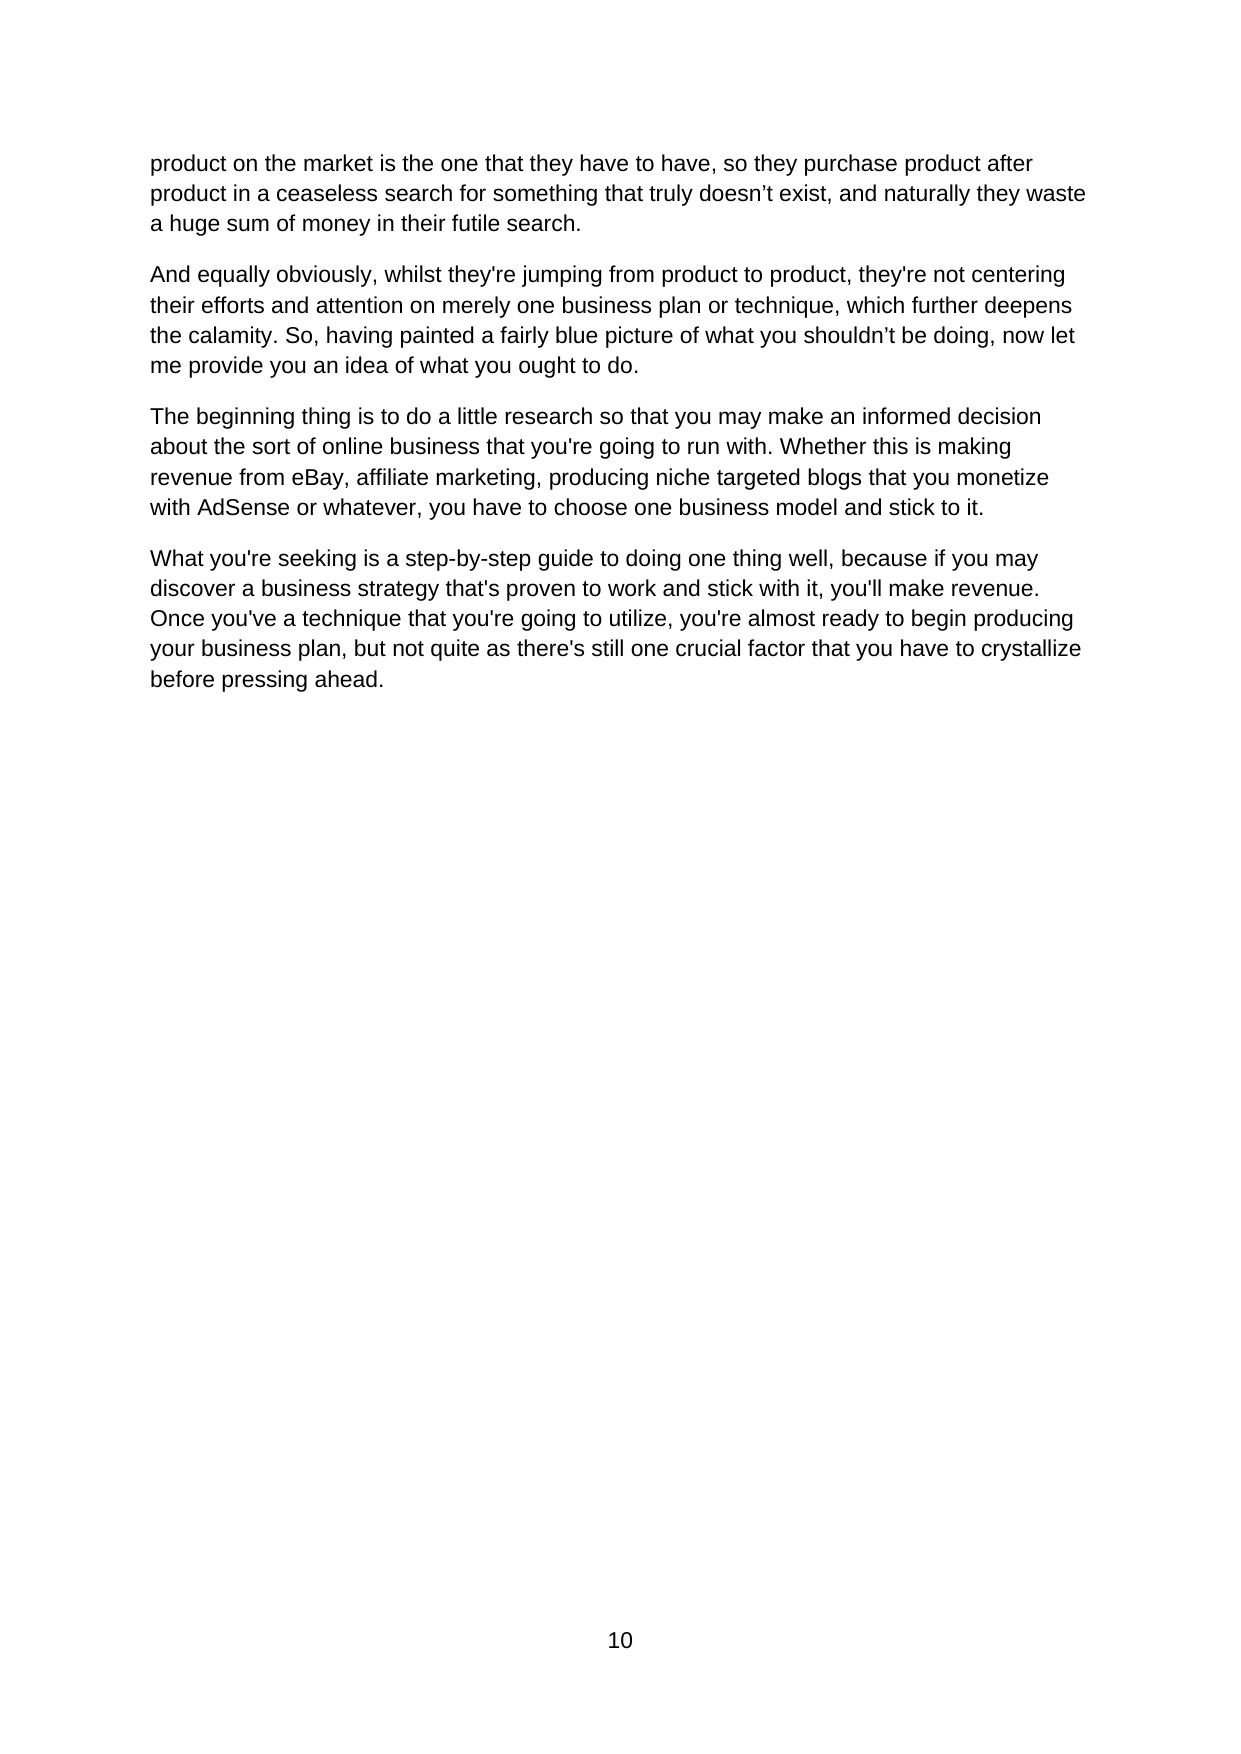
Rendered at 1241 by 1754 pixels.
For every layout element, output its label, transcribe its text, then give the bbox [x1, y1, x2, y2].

text What you're seeking is a step-by-step guide to doing one thing well, because if you may discover a business strategy that's proven to work and stick with it, you'll make revenue. Once you've a technique that you're going to utilize, you're almost ready to begin producing your business plan, but not quite as there's still one crucial factor that you have to crystallize before pressing ahead. [150, 545, 1090, 692]
text The beginning thing is to do a little research so that you may make an informed decision about the sort of online business that you're going to run with. Whether this is making revenue from eBay, affiliate marketing, producing niche targeted blogs that you monetize with AdSense or whatever, you have to choose one business model and stick to it. [150, 403, 1090, 520]
text And equally obviously, whilst they're jumping from product to product, they're not centering their efforts and attention on merely one business plan or technique, which further deepens the calamity. So, having painted a fairly blue picture of what you shouldn’t be doing, now let me provide you an idea of what you ought to do. [150, 261, 1090, 378]
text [150, 150, 1090, 237]
